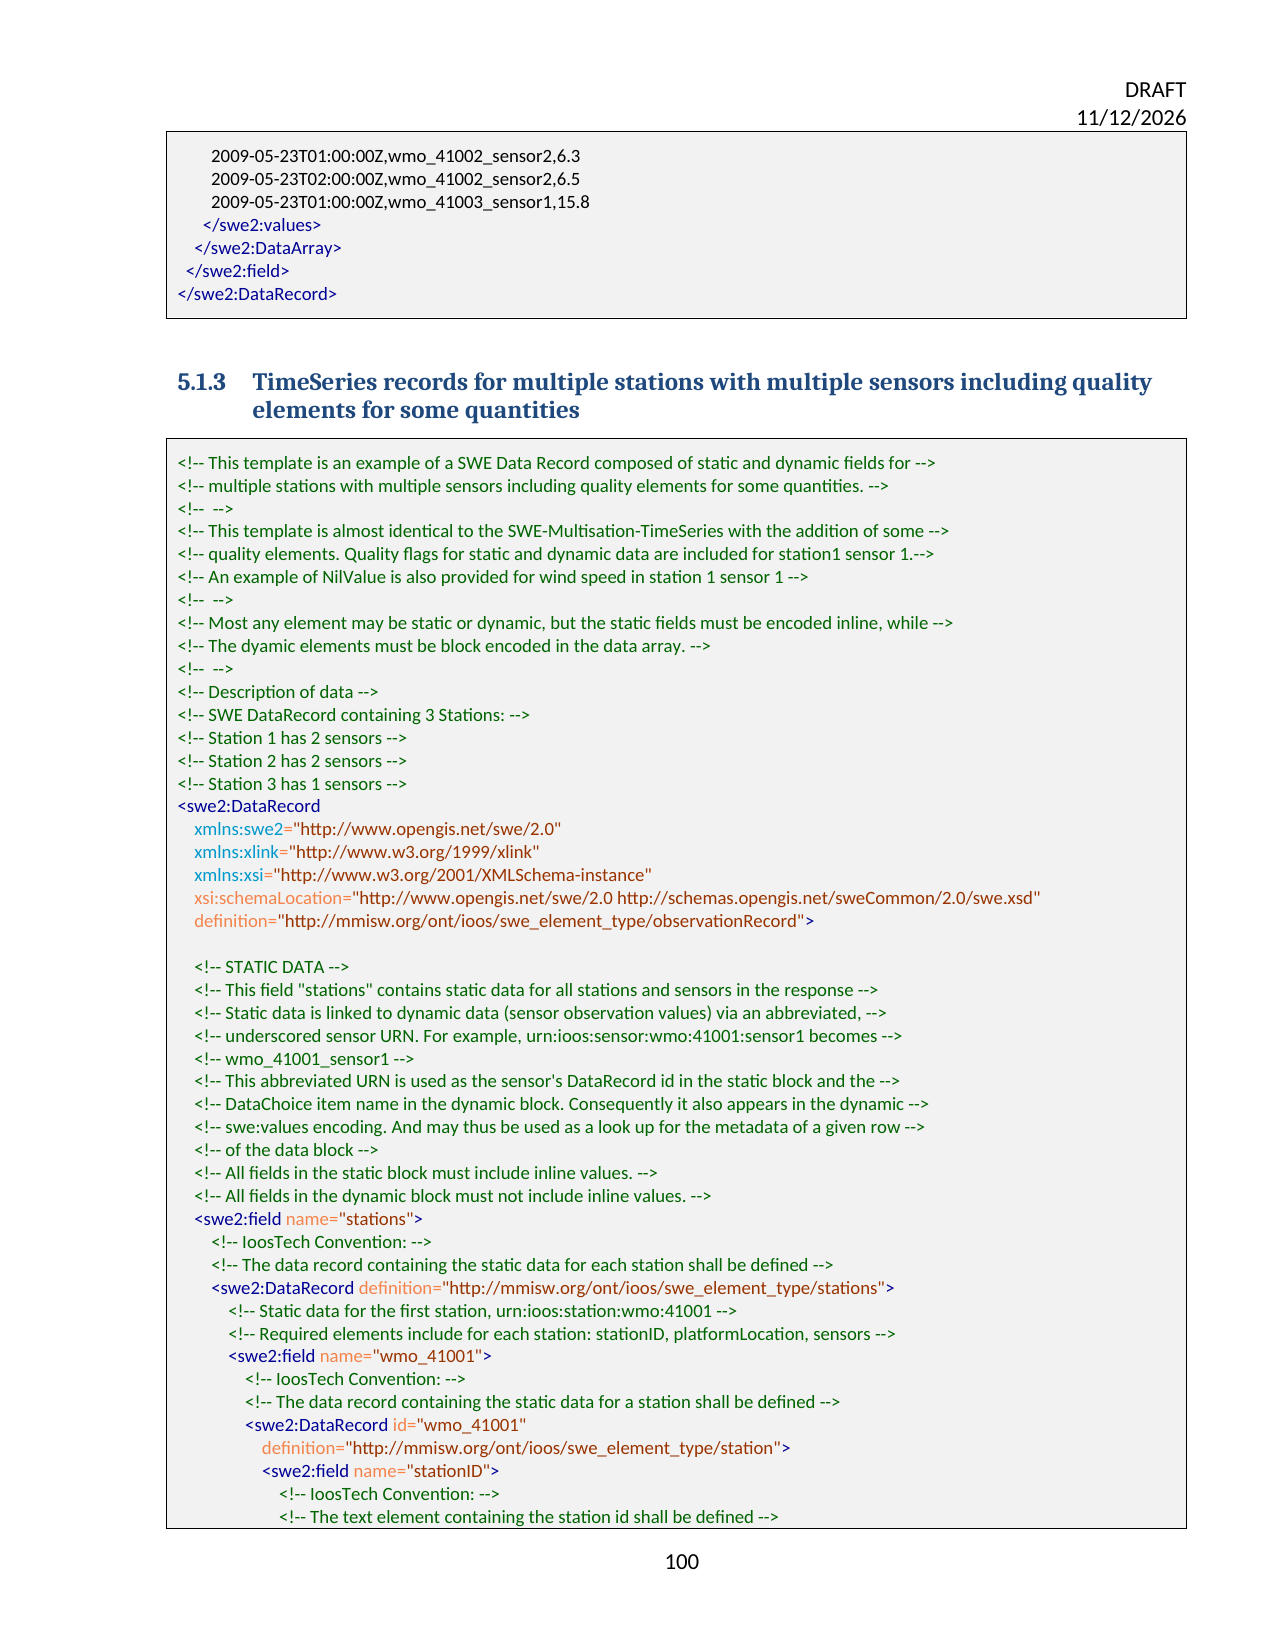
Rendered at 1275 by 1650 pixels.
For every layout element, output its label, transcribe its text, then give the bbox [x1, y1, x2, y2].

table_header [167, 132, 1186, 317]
subtitle TimeSeries records for multiple stations with multiple sensors including quality elements for some quantities [177, 367, 1186, 425]
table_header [167, 439, 1186, 1528]
